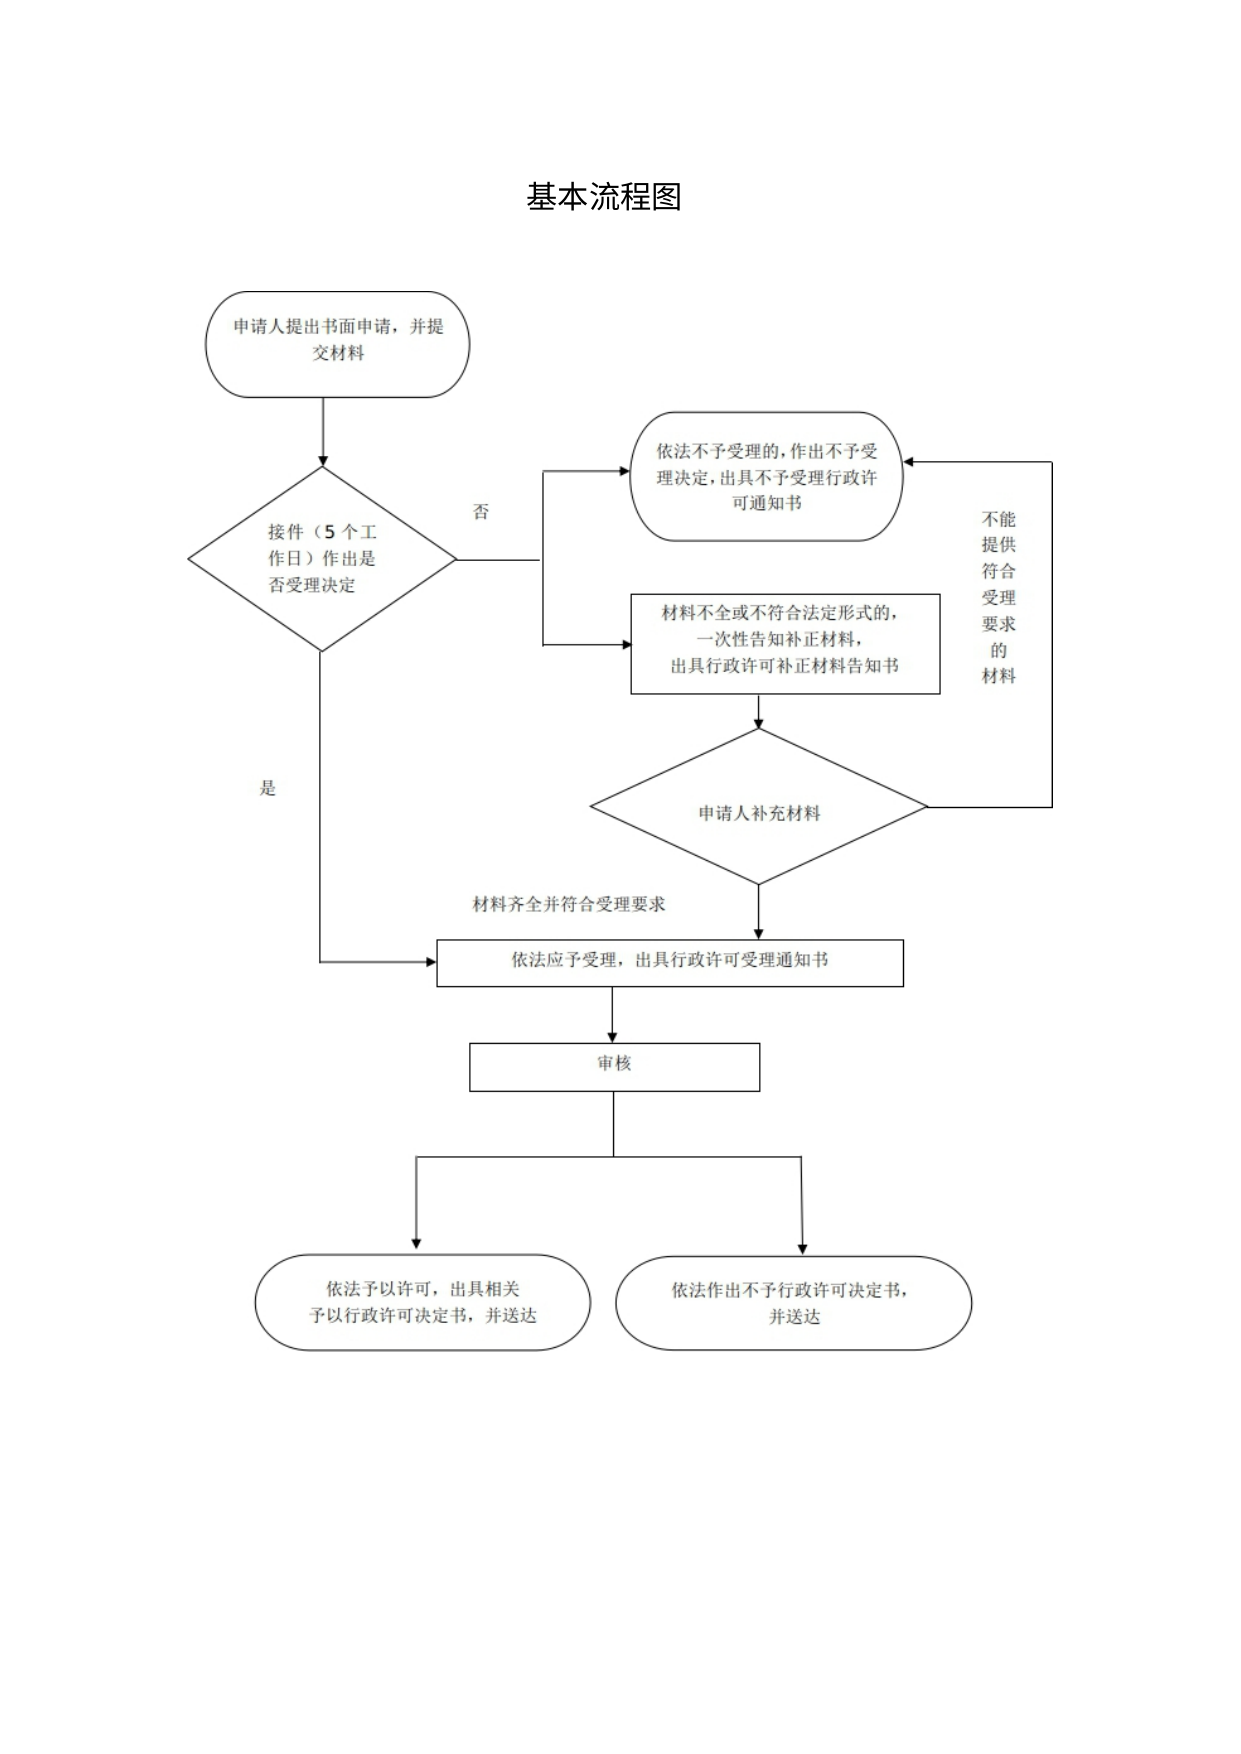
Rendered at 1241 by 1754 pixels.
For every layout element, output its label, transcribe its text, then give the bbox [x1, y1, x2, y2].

picture [187, 291, 1053, 1352]
text 基本流程图 [187, 162, 1021, 227]
